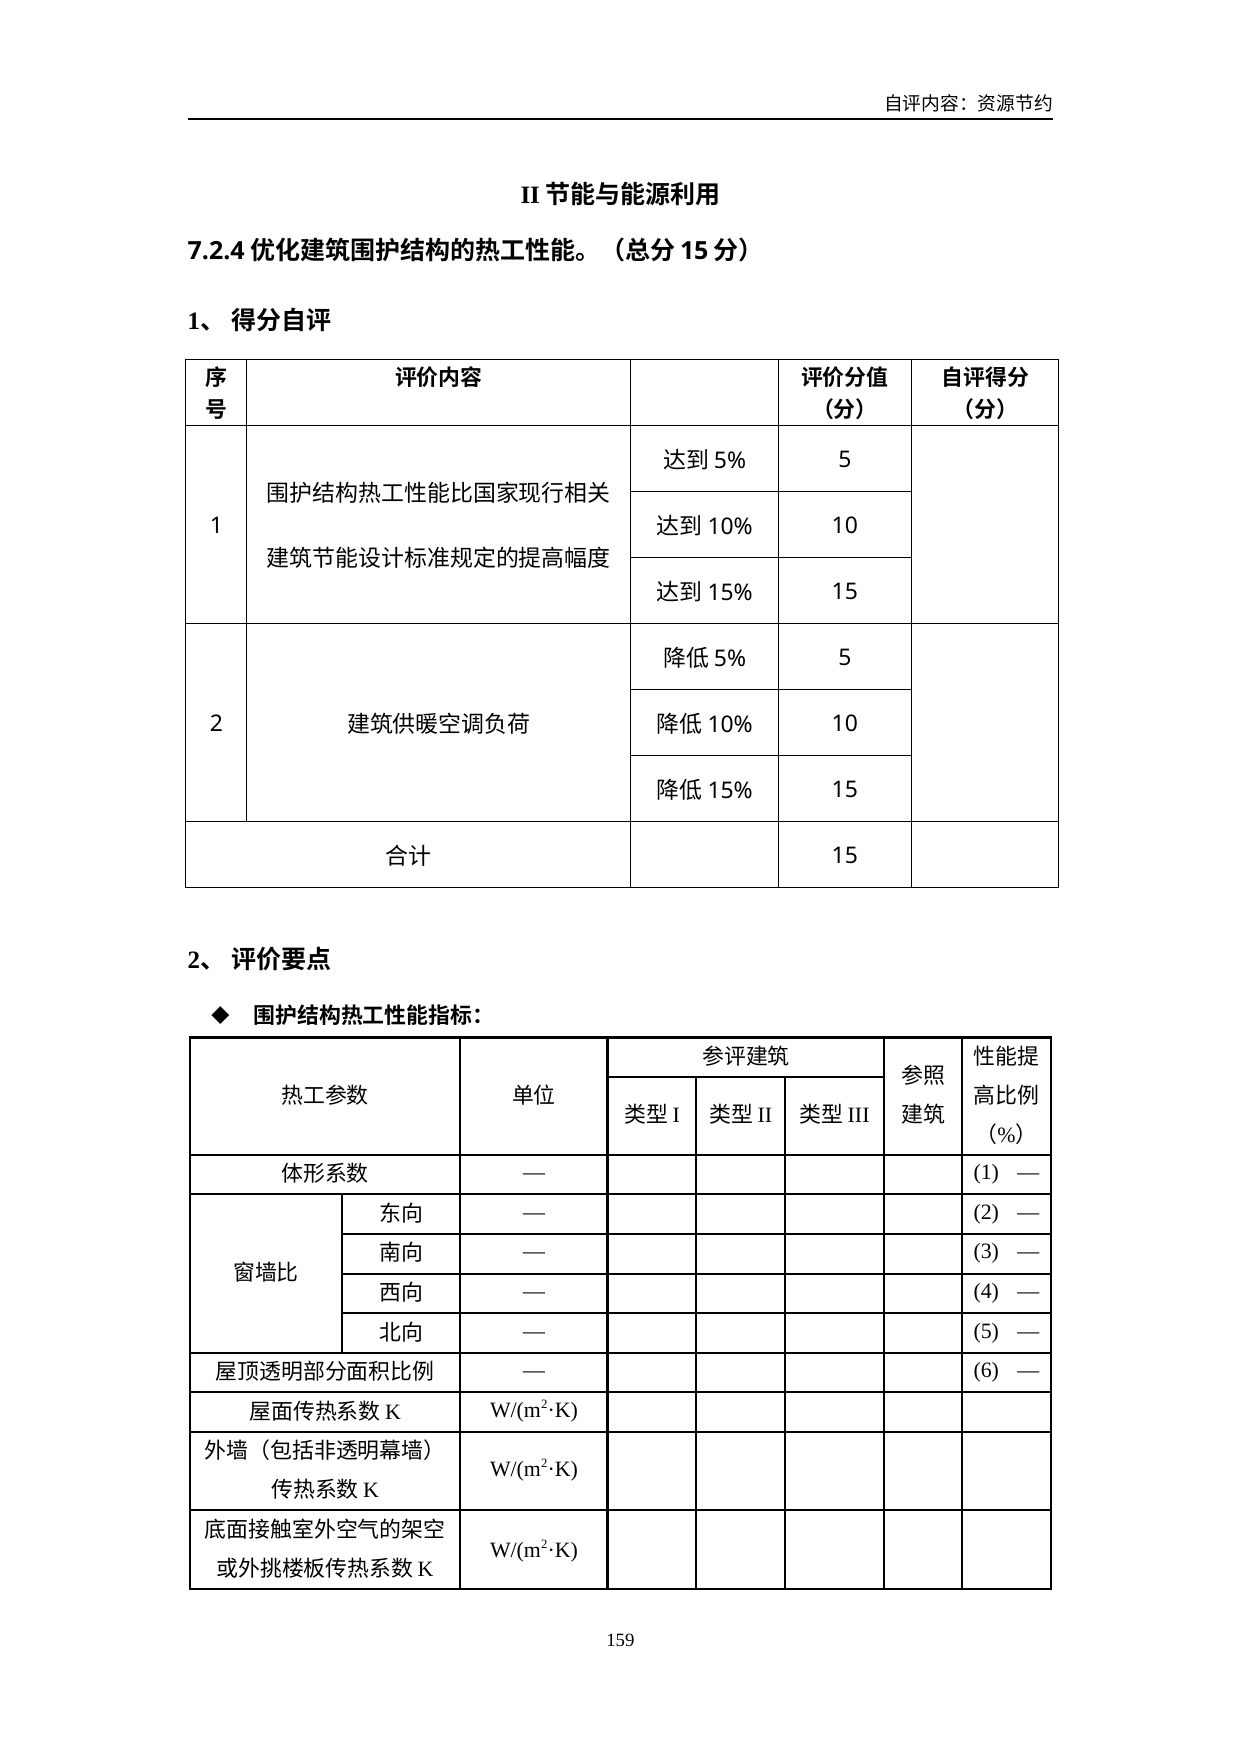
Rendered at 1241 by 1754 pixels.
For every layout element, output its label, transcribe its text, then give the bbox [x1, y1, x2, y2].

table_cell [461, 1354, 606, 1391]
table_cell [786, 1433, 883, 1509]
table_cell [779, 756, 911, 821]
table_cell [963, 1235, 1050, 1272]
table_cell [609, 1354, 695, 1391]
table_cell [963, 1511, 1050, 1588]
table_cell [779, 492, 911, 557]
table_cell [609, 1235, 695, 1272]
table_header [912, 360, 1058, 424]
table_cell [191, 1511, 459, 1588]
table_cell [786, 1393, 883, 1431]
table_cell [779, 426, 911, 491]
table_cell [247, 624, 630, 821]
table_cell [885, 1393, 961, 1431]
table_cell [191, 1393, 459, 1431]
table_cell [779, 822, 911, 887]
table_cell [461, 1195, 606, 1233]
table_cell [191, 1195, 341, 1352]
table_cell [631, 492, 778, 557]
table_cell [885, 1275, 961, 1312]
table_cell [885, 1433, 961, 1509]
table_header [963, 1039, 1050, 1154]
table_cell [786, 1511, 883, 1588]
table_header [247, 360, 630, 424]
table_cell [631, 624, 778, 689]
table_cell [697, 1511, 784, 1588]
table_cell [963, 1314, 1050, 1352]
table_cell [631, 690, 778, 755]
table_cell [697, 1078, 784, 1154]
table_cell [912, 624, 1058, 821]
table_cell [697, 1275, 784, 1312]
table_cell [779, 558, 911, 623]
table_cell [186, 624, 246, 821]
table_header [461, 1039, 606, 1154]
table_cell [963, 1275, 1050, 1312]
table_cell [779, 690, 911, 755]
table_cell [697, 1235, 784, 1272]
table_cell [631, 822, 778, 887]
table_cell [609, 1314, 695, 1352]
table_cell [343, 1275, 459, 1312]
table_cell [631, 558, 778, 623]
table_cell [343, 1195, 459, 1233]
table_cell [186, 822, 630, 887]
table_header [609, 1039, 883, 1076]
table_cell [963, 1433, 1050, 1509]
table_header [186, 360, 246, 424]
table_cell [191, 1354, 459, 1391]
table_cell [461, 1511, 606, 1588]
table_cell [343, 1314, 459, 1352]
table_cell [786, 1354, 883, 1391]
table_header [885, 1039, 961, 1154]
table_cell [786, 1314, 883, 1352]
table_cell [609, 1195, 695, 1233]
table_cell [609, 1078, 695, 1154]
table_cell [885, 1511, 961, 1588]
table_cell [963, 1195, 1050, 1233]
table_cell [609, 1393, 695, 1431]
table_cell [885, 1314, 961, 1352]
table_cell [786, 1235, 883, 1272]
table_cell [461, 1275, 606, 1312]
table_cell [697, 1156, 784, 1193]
subtitle 7.2.4优化建筑围护结构的热工性能。（总分15分） [187, 230, 1053, 267]
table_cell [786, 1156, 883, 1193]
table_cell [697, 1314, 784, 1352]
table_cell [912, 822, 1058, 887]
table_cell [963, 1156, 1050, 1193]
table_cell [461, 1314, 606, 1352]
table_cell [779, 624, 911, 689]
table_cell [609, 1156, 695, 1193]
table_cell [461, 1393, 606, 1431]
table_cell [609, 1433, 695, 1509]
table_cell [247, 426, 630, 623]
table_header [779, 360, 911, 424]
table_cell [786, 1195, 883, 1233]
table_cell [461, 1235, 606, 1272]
list 围护结构热工性能指标： [209, 998, 1053, 1030]
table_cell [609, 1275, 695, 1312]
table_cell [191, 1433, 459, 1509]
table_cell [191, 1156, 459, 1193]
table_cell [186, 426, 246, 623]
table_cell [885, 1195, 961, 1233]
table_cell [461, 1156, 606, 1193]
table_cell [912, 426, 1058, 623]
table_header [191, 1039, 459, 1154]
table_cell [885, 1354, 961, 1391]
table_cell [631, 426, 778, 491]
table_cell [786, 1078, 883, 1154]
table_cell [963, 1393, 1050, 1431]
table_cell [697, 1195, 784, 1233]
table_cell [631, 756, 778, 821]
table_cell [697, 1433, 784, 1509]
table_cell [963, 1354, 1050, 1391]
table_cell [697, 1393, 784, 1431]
subtitle II节能与能源利用 [187, 174, 1053, 211]
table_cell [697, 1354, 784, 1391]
list 得分自评 [187, 286, 1053, 351]
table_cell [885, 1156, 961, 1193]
list 评价要点 [187, 925, 1053, 990]
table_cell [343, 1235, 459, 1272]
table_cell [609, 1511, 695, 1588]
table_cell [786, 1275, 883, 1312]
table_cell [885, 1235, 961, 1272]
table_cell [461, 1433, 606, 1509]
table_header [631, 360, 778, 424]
